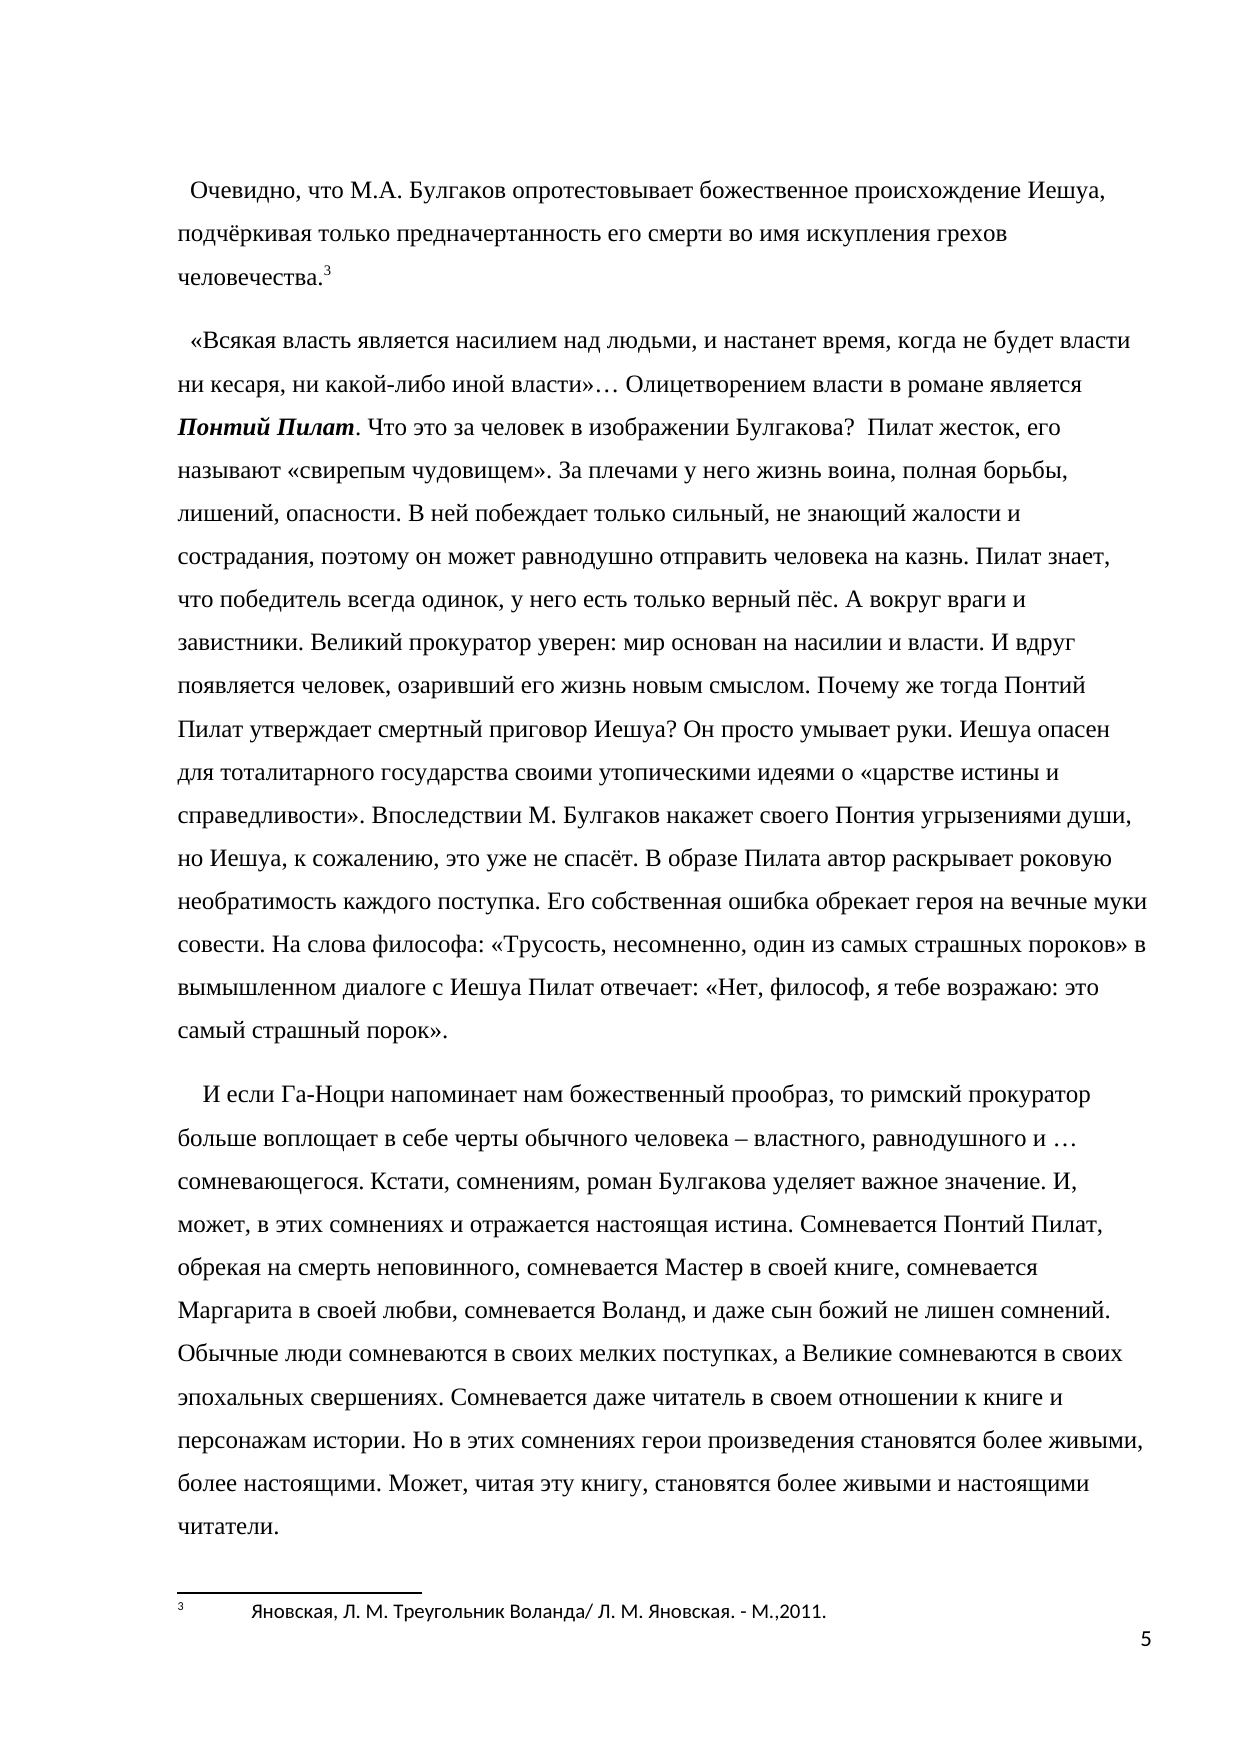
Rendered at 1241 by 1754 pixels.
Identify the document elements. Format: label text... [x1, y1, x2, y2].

text Очевидно, что М.А. Булгаков опротестовывает божественное происхождение Иешуа, подчёркивая только предначертанность его смерти во имя искупления грехов человечества. [177, 175, 1152, 290]
text И если Га-Ноцри напоминает нам божественный прообраз, то римский прокуратор больше воплощает в себе черты обычного человека – властного, равнодушного и …сомневающегося. Кстати, сомнениям, роман Булгакова уделяет важное значение. И, может, в этих сомнениях и отражается настоящая истина. Сомневается Понтий Пилат, обрекая на смерть неповинного, сомневается Мастер в своей книге, сомневается Маргарита в своей любви, сомневается Воланд, и даже сын божий не лишен сомнений. Обычные люди сомневаются в своих мелких поступках, а Великие сомневаются в своих эпохальных свершениях. Сомневается даже читатель в своем отношении к книге и персонажам истории. Но в этих сомнениях герои произведения становятся более живыми, более настоящими. Может, читая эту книгу, становятся более живыми и настоящими читатели. [177, 1079, 1152, 1540]
text «Всякая власть является насилием над людьми, и настанет время, когда не будет власти ни кесаря, ни какой-либо иной власти»… Олицетворением власти в романе является Понтий Пилат. Что это за человек в изображении Булгакова? Пилат жесток, его называют «свирепым чудовищем». За плечами у него жизнь воина, полная борьбы, лишений, опасности. В ней побеждает только сильный, не знающий жалости и сострадания, поэтому он может равнодушно отправить человека на казнь. Пилат знает, что победитель всегда одинок, у него есть только верный пёс. А вокруг враги и завистники. Великий прокуратор уверен: мир основан на насилии и власти. И вдруг появляется человек, озаривший его жизнь новым смыслом. Почему же тогда Понтий Пилат утверждает смертный приговор Иешуа? Он просто умывает руки. Иешуа опасен для тоталитарного государства своими утопическими идеями о «царстве истины и справедливости». Впоследствии М. Булгаков накажет своего Понтия угрызениями души, но Иешуа, к сожалению, это уже не спасёт. В образе Пилата автор раскрывает роковую необратимость каждого поступка. Его собственная ошибка обрекает героя на вечные муки совести. На слова философа: «Трусость, несомненно, один из самых страшных пороков» в вымышленном диалоге с Иешуа Пилат отвечает: «Нет, философ, я тебе возражаю: это самый страшный порок». [177, 326, 1152, 1044]
